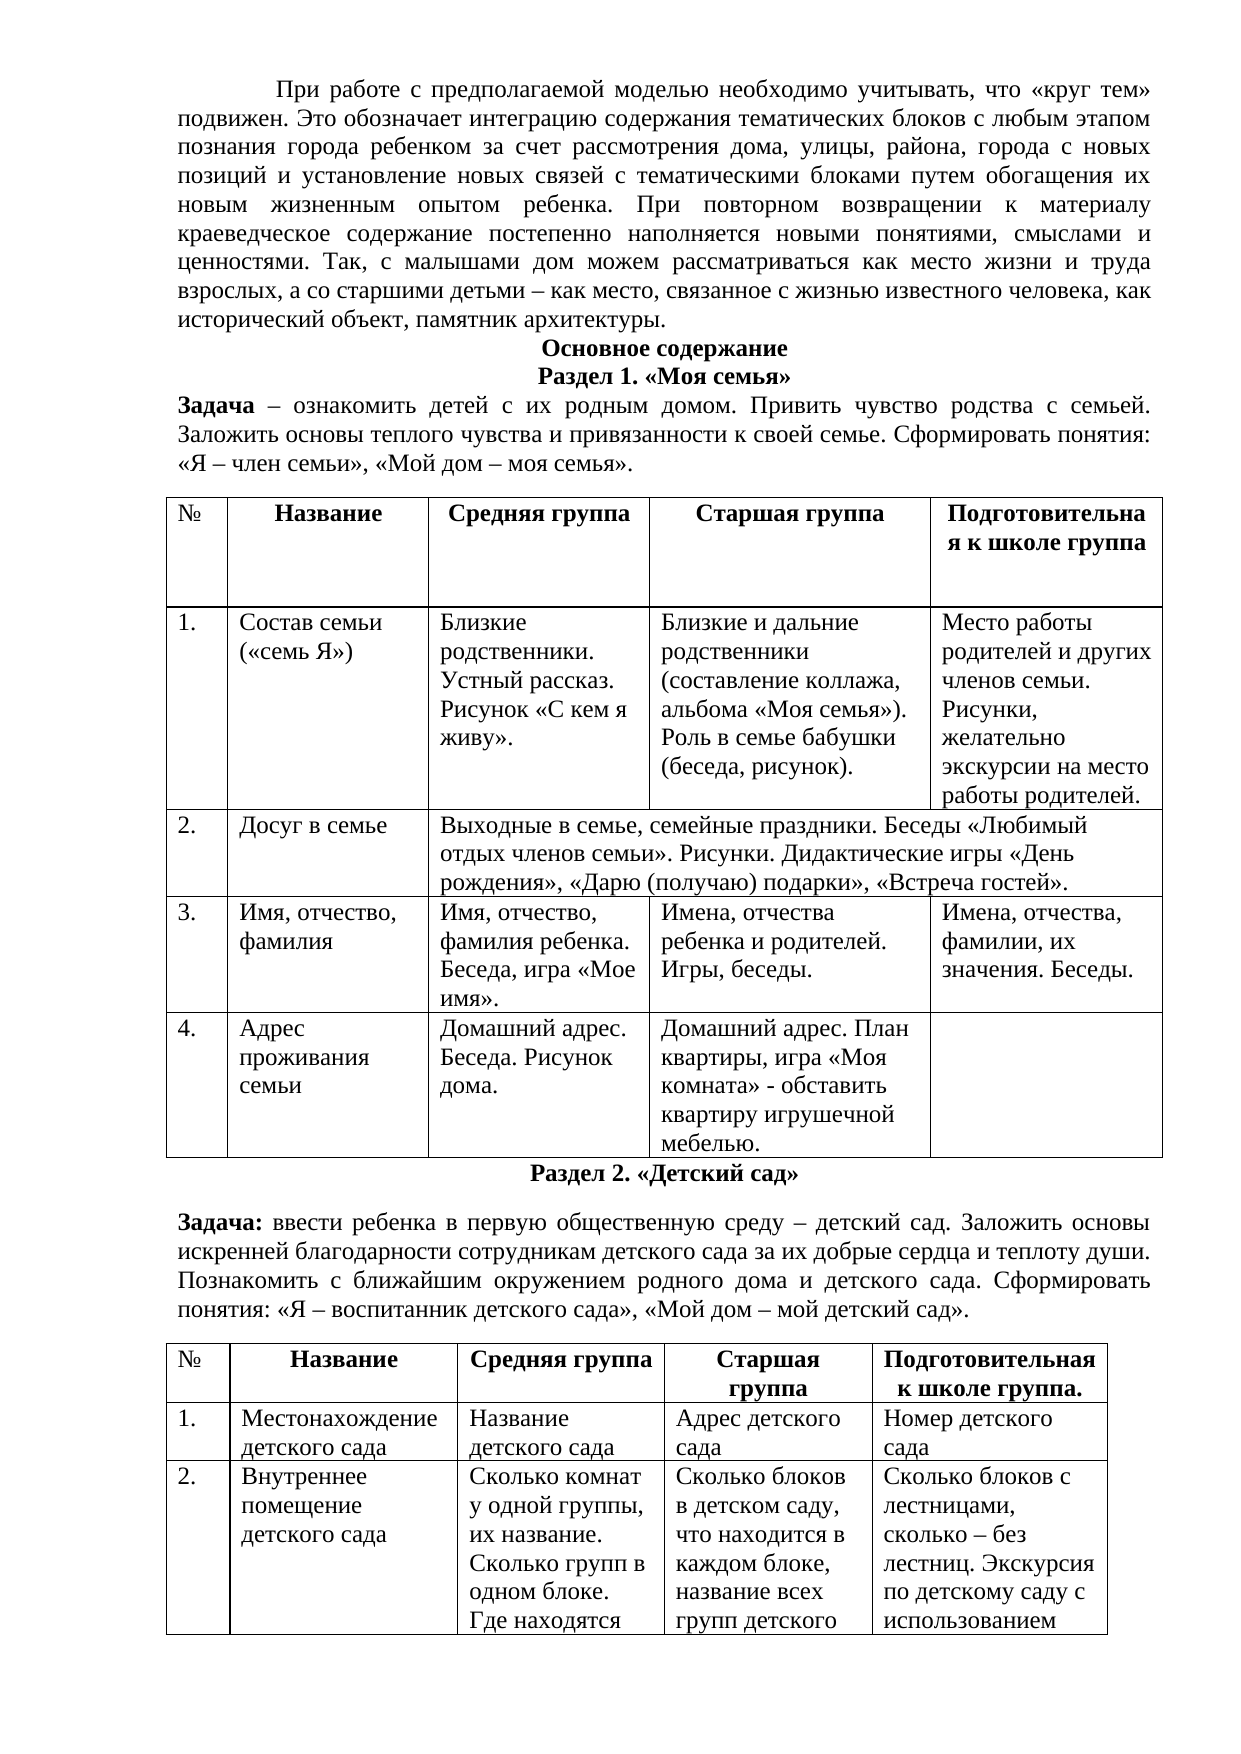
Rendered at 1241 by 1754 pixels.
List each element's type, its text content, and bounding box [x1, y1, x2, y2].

text Задача: ввести ребенка в первую общественную среду – детский сад. Заложить основы искренней благодарности сотрудникам детского сада за их добрые сердца и теплоту души. Познакомить с ближайшим окружением родного дома и детского сада. Сформировать понятия: «Я – воспитанник детского сада», «Мой дом – мой детский сад». [177, 1207, 1152, 1322]
table_cell Имена, отчества, фамилии, их значения. Беседы. [931, 897, 1162, 1012]
table_cell Место работы родителей и других членов семьи. Рисунки, желательно экскурсии на место работы родителей. [931, 608, 1162, 809]
table_header Средняя группа [429, 498, 649, 606]
table_cell 1. [167, 608, 227, 809]
table_cell Адрес детского сада [665, 1403, 872, 1460]
text Раздел 1. «Моя семья» [177, 361, 1152, 390]
text При работе с предполагаемой моделью необходимо учитывать, что «круг тем» подвижен. Это обозначает интеграцию содержания тематических блоков с любым этапом познания города ребенком за счет рассмотрения дома, улицы, района, города с новых позиций и установление новых связей с тематическими блоками путем обогащения их новым жизненным опытом ребенка. При повторном возвращении к материалу краеведческое содержание постепенно наполняется новыми понятиями, смыслами и ценностями. Так, с малышами дом можем рассматриваться как место жизни и труда взрослых, а со старшими детьми – как место, связанное с жизнью известного человека, как исторический объект, памятник архитектуры. [177, 74, 1152, 333]
text Основное содержание [177, 333, 1152, 361]
table_cell 2. [167, 810, 227, 896]
table_header Название [231, 1344, 457, 1402]
table_cell Номер детского сада [873, 1403, 1107, 1460]
text Раздел 2. «Детский сад» [177, 1158, 1152, 1187]
table_header Старшая группа [650, 498, 930, 606]
table_cell Имя, отчество, фамилия ребенка. Беседа, игра «Мое имя». [429, 897, 649, 1012]
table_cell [665, 1461, 872, 1634]
text Задача – ознакомить детей с их родным домом. Привить чувство родства с семьей. Заложить основы теплого чувства и привязанности к своей семье. Сформировать понятия: «Я – член семьи», «Мой дом – моя семья». [177, 390, 1152, 476]
table_cell Близкие родственники. Устный рассказ. Рисунок «С кем я живу». [429, 608, 649, 809]
table_header Подготовительная к школе группа. [873, 1344, 1107, 1402]
table_cell Домашний адрес. План квартиры, игра «Моя комната» - обставить квартиру игрушечной мебелью. [650, 1013, 930, 1157]
table_cell Близкие и дальние родственники (составление коллажа, альбома «Моя семья»). Роль в семье бабушки (беседа, рисунок). [650, 608, 930, 809]
table_cell Выходные в семье, семейные праздники. Беседы «Любимый отдых членов семьи». Рисунки. Дидактические игры «День рождения», «Дарю (получаю) подарки», «Встреча гостей». [429, 810, 1162, 896]
table_header Средняя группа [458, 1344, 664, 1402]
table_cell 1. [167, 1403, 229, 1460]
table_header № [167, 1344, 229, 1402]
table_header Подготовительная к школе группа [931, 498, 1162, 606]
table_cell Адрес проживания семьи [228, 1013, 428, 1157]
table_cell Название детского сада [458, 1403, 664, 1460]
table_header № [167, 498, 227, 606]
table_cell Состав семьи («семь Я») [228, 608, 428, 809]
table_cell Досуг в семье [228, 810, 428, 896]
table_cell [231, 1461, 457, 1634]
table_cell 2. [167, 1461, 229, 1634]
table_header Название [228, 498, 428, 606]
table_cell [458, 1461, 664, 1634]
table_header Старшая группа [665, 1344, 872, 1402]
table_cell Имена, отчества ребенка и родителей. Игры, беседы. [650, 897, 930, 1012]
table_cell Местонахождение детского сада [231, 1403, 457, 1460]
table_cell [931, 1013, 1162, 1157]
table_cell Имя, отчество, фамилия [228, 897, 428, 1012]
table_cell 4. [167, 1013, 227, 1157]
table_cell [873, 1461, 1107, 1634]
table_cell Домашний адрес. Беседа. Рисунок дома. [429, 1013, 649, 1157]
table_cell 3. [167, 897, 227, 1012]
